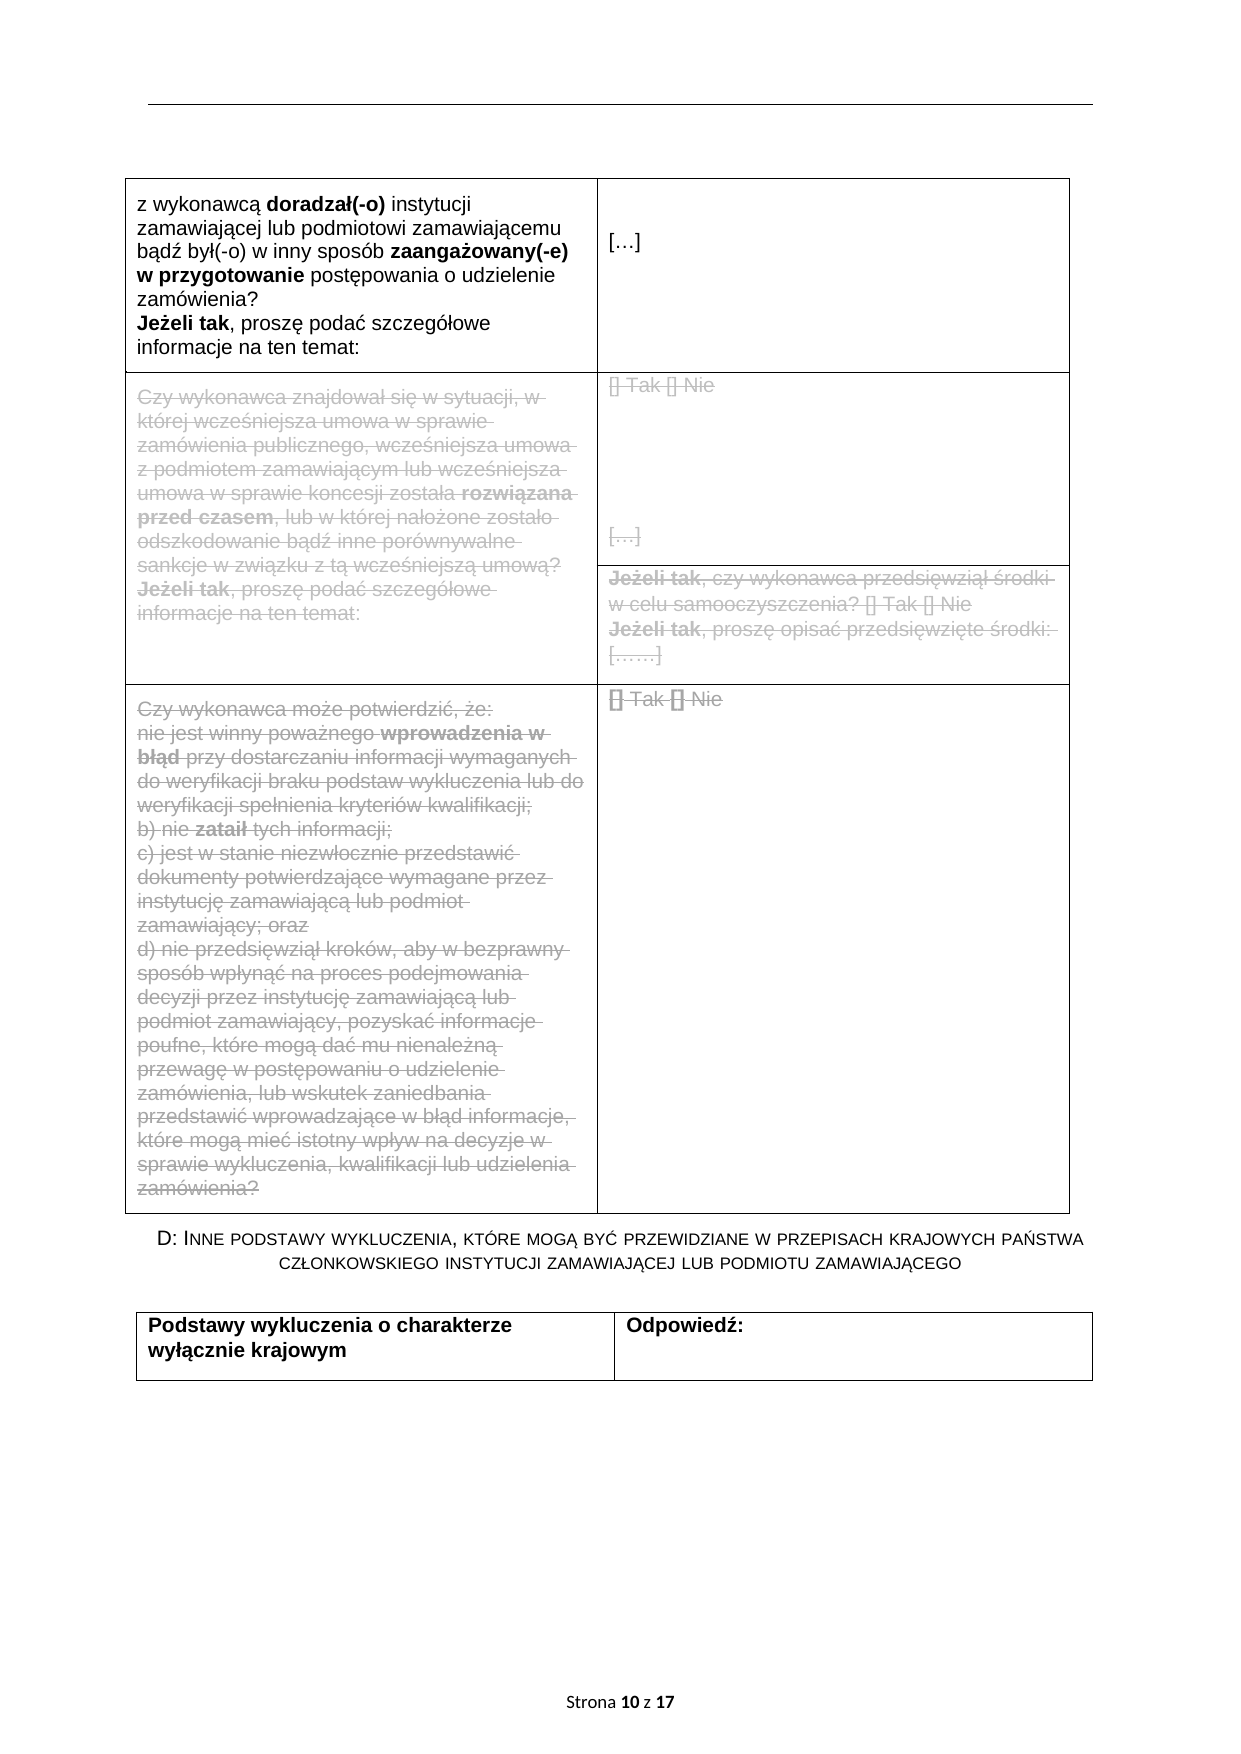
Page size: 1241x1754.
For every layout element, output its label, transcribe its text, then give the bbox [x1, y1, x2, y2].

title D: Inne podstawy wykluczenia, które mogą być przewidziane w przepisach krajowych państwa członkowskiego instytucji zamawiającej lub podmiotu zamawiającego [148, 1226, 1093, 1274]
table_cell [] Tak [] Nie [598, 685, 1069, 1213]
table_header Odpowiedź: [615, 1313, 1092, 1379]
table_cell [] Tak [] Nie […] [598, 179, 1069, 372]
table_cell Jeżeli tak, czy wykonawca przedsięwziął środki w celu samooczyszczenia? [] Tak [] Nie Jeżeli tak, proszę opisać przedsięwzięte środki: [……] [598, 566, 1069, 683]
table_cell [126, 179, 597, 372]
table_cell [] Tak [] Nie […] [598, 373, 1069, 565]
table_cell Czy wykonawca może potwierdzić, że: nie jest winny poważnego wprowadzenia w błąd przy dostarczaniu informacji wymaganych do weryfikacji braku podstaw wykluczenia lub do weryfikacji spełnienia kryteriów kwalifikacji; b) nie zataił tych informacji; c) jest w stanie niezwłocznie przedstawić dokumenty potwierdzające wymagane przez instytucję zamawiającą lub podmiot zamawiający; oraz d) nie przedsięwziął kroków, aby w bezprawny sposób wpłynąć na proces podejmowania decyzji przez instytucję zamawiającą lub podmiot zamawiający, pozyskać informacje poufne, które mogą dać mu nienależną przewagę w postępowaniu o udzielenie zamówienia, lub wskutek zaniedbania przedstawić wprowadzające w błąd informacje, które mogą mieć istotny wpływ na decyzje w sprawie wykluczenia, kwalifikacji lub udzielenia zamówienia? [126, 685, 597, 1213]
table_header Podstawy wykluczenia o charakterze wyłącznie krajowym [137, 1313, 614, 1379]
table_cell Czy wykonawca znajdował się w sytuacji, w której wcześniejsza umowa w sprawie zamówienia publicznego, wcześniejsza umowa z podmiotem zamawiającym lub wcześniejsza umowa w sprawie koncesji została rozwiązana przed czasem, lub w której nałożone zostało odszkodowanie bądź inne porównywalne sankcje w związku z tą wcześniejszą umową? Jeżeli tak, proszę podać szczegółowe informacje na ten temat: [126, 373, 597, 683]
